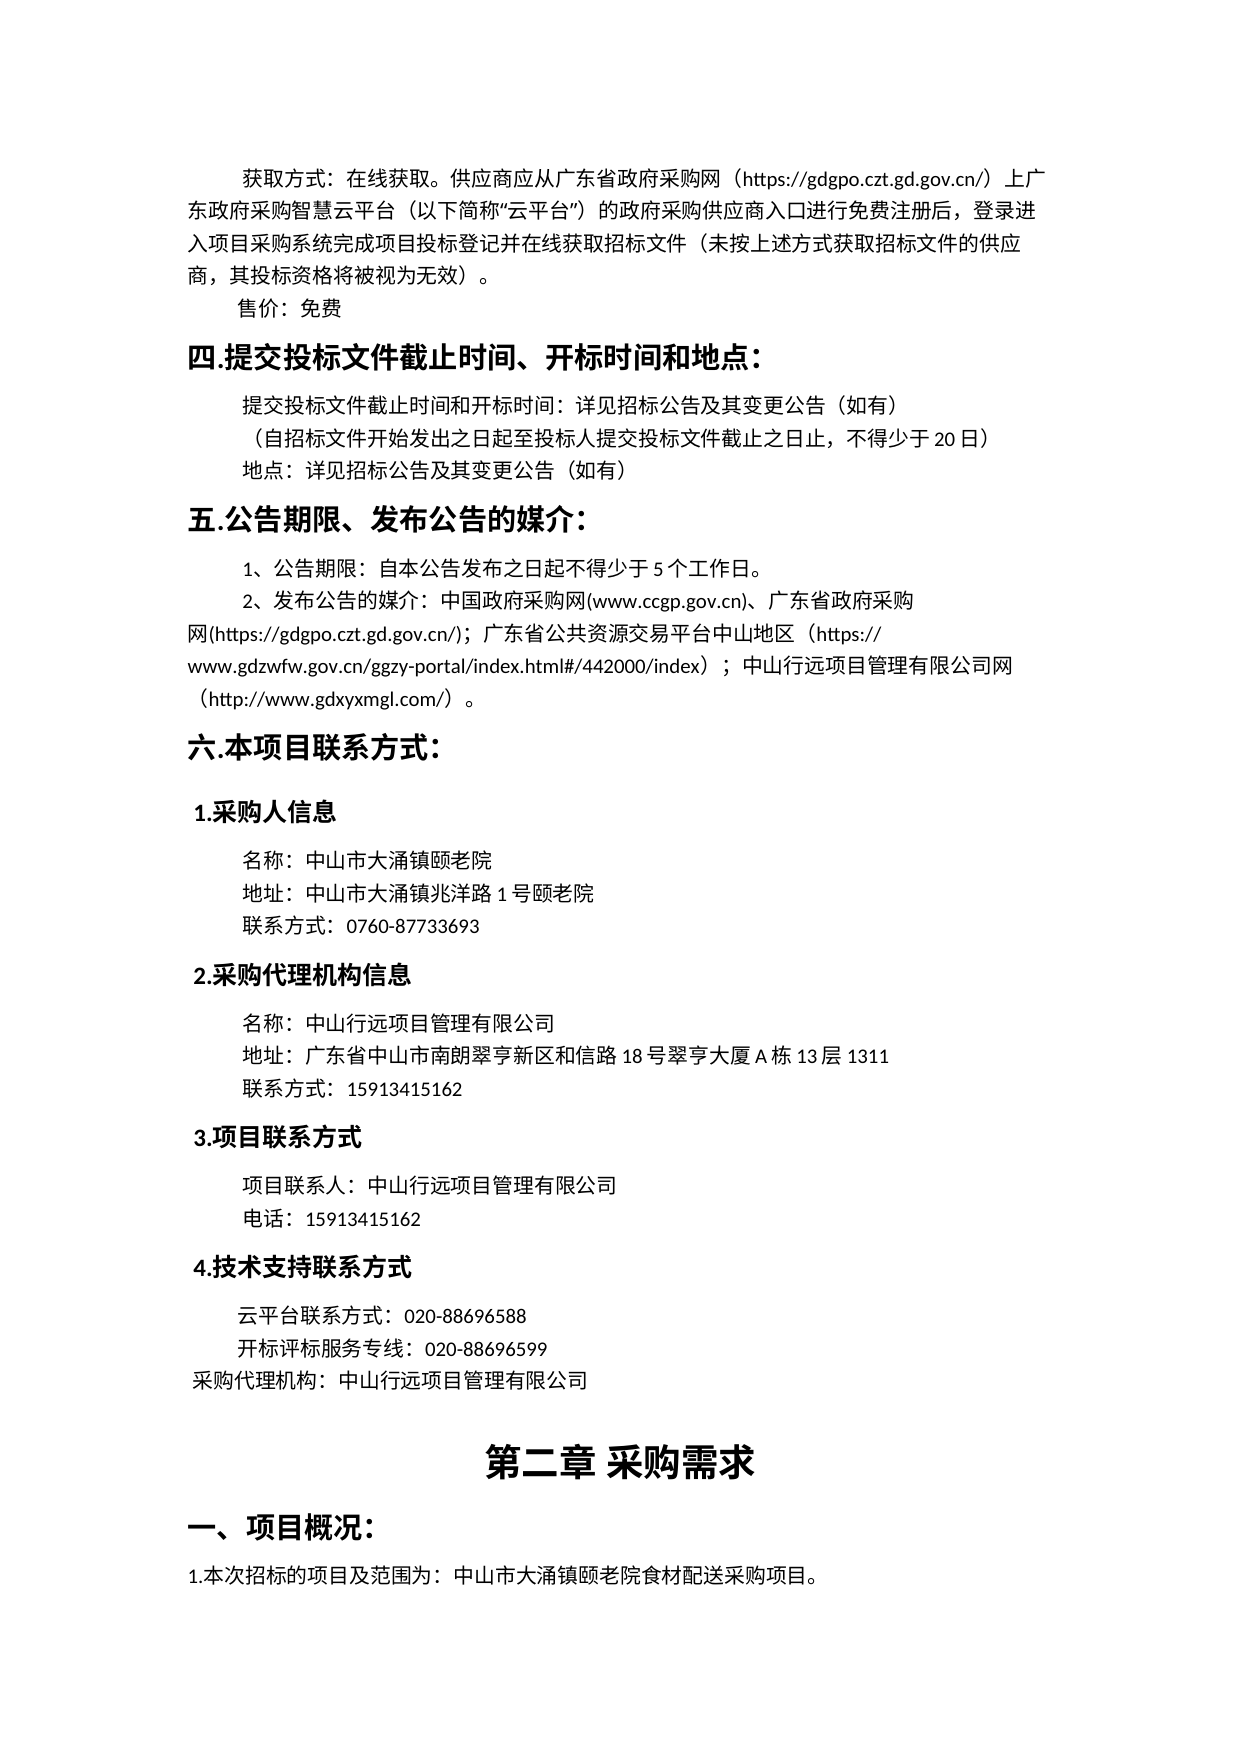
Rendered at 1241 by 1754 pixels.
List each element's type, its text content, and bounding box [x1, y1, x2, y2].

text 五.公告期限、发布公告的媒介： [187, 487, 1053, 552]
text 六.本项目联系方式： [187, 714, 1053, 779]
text 3.项目联系方式 [187, 1104, 1053, 1169]
text 采购代理机构：中山行远项目管理有限公司 [187, 1364, 1053, 1397]
text 联系方式：0760-87733693 [187, 909, 1053, 942]
text 1.本次招标的项目及范围为：中山市大涌镇颐老院食材配送采购项目。 [187, 1559, 1053, 1592]
text 第二章 采购需求 [187, 1429, 1053, 1494]
text 提交投标文件截止时间和开标时间：详见招标公告及其变更公告（如有） [187, 389, 1053, 422]
text 地址：中山市大涌镇兆洋路1号颐老院 [187, 877, 1053, 909]
text 2、发布公告的媒介：中国政府采购网(www.ccgp.gov.cn)、广东省政府采购网(https://gdgpo.czt.gd.gov.cn/)；广东省公共资源交易平台中山地区（https://www.gdzwfw.gov.cn/ggzy-portal/index.html#/442000/index）；中山行远项目管理有限公司网（http://www.gdxyxmgl.com/）。 [187, 584, 1053, 714]
text （自招标文件开始发出之日起至投标人提交投标文件截止之日止，不得少于20日） [187, 422, 1053, 454]
text 1.采购人信息 [187, 779, 1053, 844]
text 电话：15913415162 [187, 1202, 1053, 1234]
text 地点：详见招标公告及其变更公告（如有） [187, 454, 1053, 487]
text 云平台联系方式：020-88696588 [187, 1299, 1053, 1332]
text 名称：中山市大涌镇颐老院 [187, 844, 1053, 877]
text 售价：免费 [187, 292, 1053, 324]
text 地址：广东省中山市南朗翠亨新区和信路18号翠亨大厦A栋13层1311 [187, 1039, 1053, 1072]
text 开标评标服务专线：020-88696599 [187, 1332, 1053, 1364]
text 项目联系人：中山行远项目管理有限公司 [187, 1169, 1053, 1202]
text 获取方式：在线获取。供应商应从广东省政府采购网（https://gdgpo.czt.gd.gov.cn/）上广东政府采购智慧云平台（以下简称“云平台”）的政府采购供应商入口进行免费注册后，登录进入项目采购系统完成项目投标登记并在线获取招标文件（未按上述方式获取招标文件的供应商，其投标资格将被视为无效）。 [187, 162, 1053, 292]
text 2.采购代理机构信息 [187, 942, 1053, 1007]
text 名称：中山行远项目管理有限公司 [187, 1007, 1053, 1039]
text 一、项目概况： [187, 1494, 1053, 1559]
text 联系方式：15913415162 [187, 1072, 1053, 1104]
text 四.提交投标文件截止时间、开标时间和地点： [187, 324, 1053, 389]
text 1、公告期限：自本公告发布之日起不得少于5个工作日。 [187, 552, 1053, 584]
text 4.技术支持联系方式 [187, 1234, 1053, 1299]
